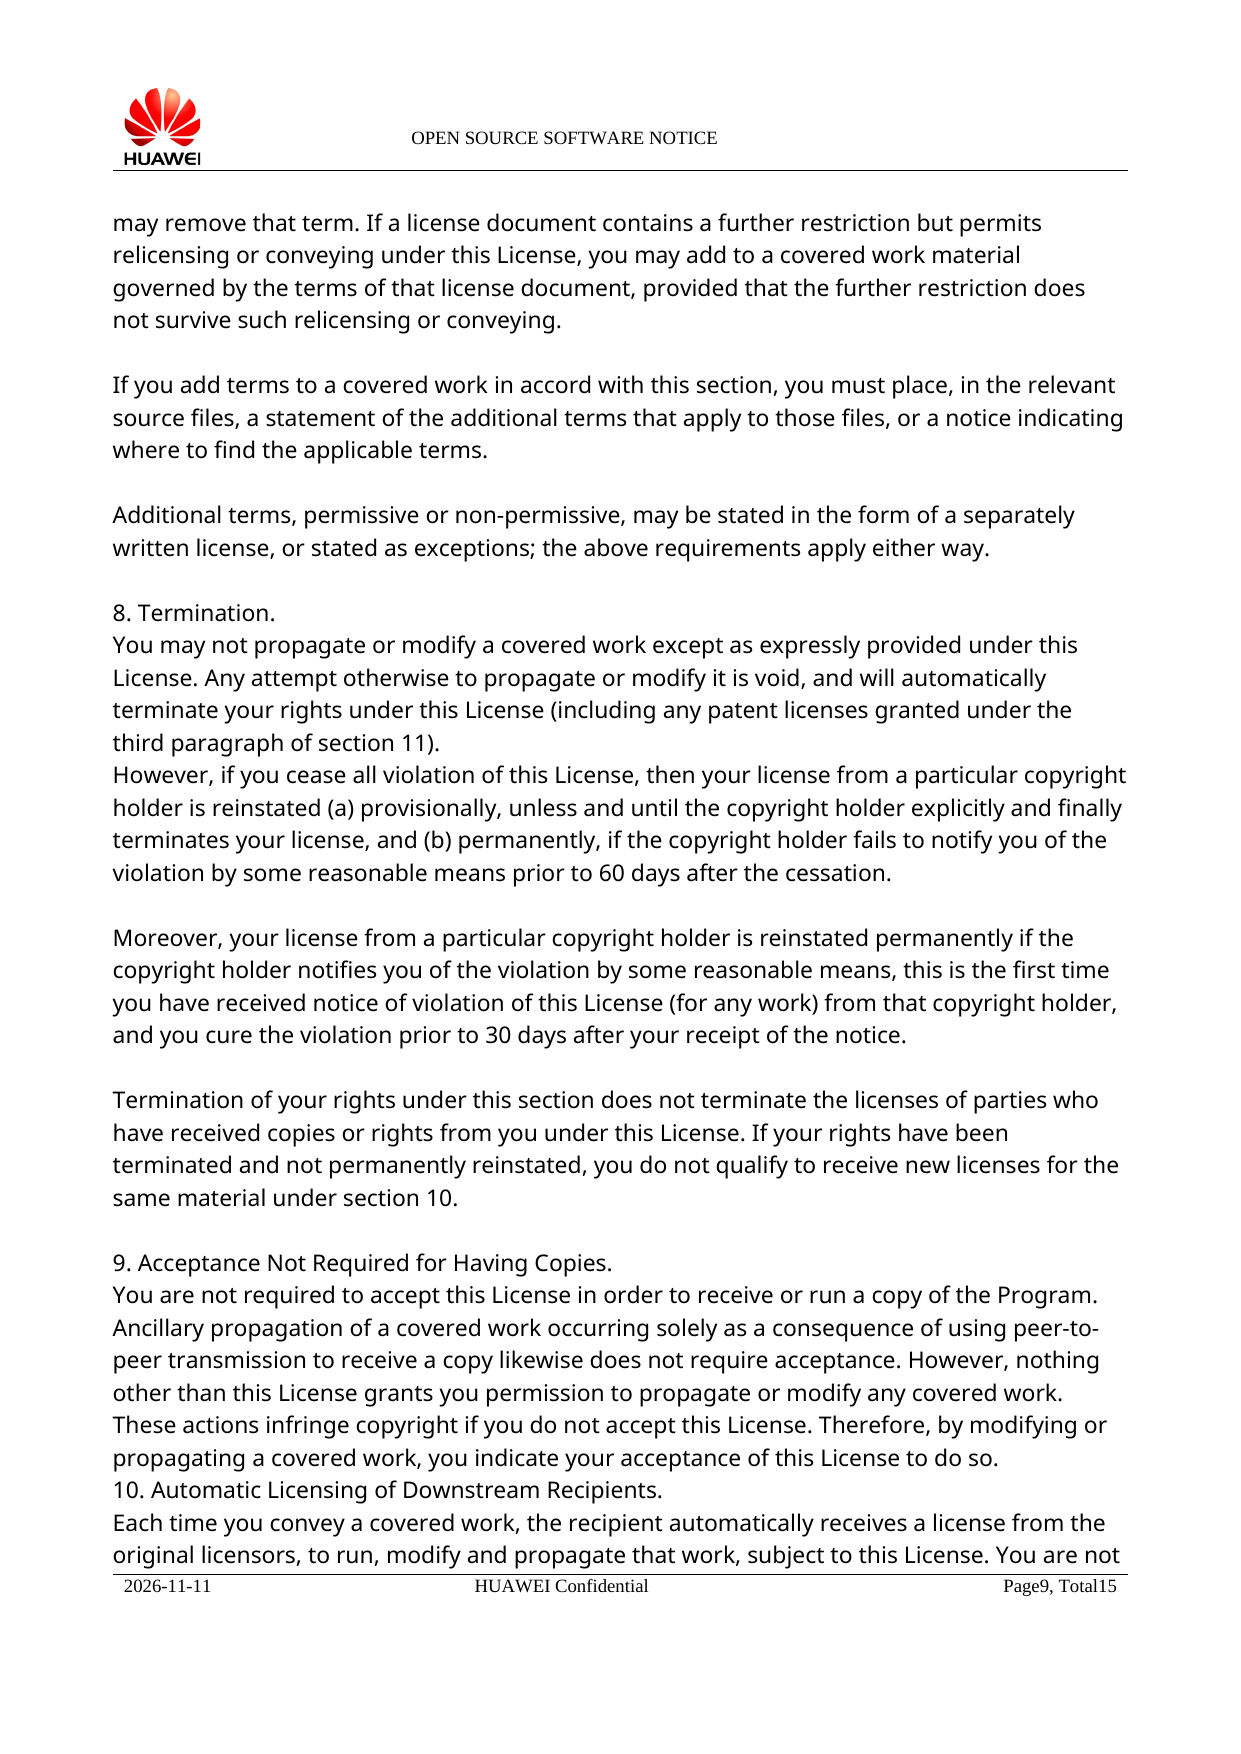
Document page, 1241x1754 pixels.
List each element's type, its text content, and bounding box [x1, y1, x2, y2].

picture [124, 88, 201, 165]
text 10. Automatic Licensing of Downstream Recipients. [112, 1474, 1128, 1506]
text You are not required to accept this License in order to receive or run a copy of the Program. Ancillary propagation of a covered work occurring solely as a consequence of using peer-to-peer transmission to receive a copy likewise does not require acceptance. However, nothing other than this License grants you permission to propagate or modify any covered work. These actions infringe copyright if you do not accept this License. Therefore, by modifying or propagating a covered work, you indicate your acceptance of this License to do so. [112, 1279, 1128, 1474]
text Termination of your rights under this section does not terminate the licenses of parties who have received copies or rights from you under this License. If your rights have been terminated and not permanently reinstated, you do not qualify to receive new licenses for the same material under section 10. [112, 1084, 1128, 1214]
text Additional terms, permissive or non-permissive, may be stated in the form of a separately written license, or stated as exceptions; the above requirements apply either way. [112, 499, 1128, 564]
text Moreover, your license from a particular copyright holder is reinstated permanently if the copyright holder notifies you of the violation by some reasonable means, this is the first time you have received notice of violation of this License (for any work) from that copyright holder, and you cure the violation prior to 30 days after your receipt of the notice. [112, 921, 1128, 1051]
text You may not propagate or modify a covered work except as expressly provided under this License. Any attempt otherwise to propagate or modify it is void, and will automatically terminate your rights under this License (including any patent licenses granted under the third paragraph of section 11). [112, 629, 1128, 759]
text 8. Termination. [112, 596, 1128, 629]
text However, if you cease all violation of this License, then your license from a particular copyright holder is reinstated (a) provisionally, unless and until the copyright holder explicitly and finally terminates your license, and (b) permanently, if the copyright holder fails to notify you of the violation by some reasonable means prior to 60 days after the cessation. [112, 759, 1128, 889]
text If you add terms to a covered work in accord with this section, you must place, in the relevant source files, a statement of the additional terms that apply to those files, or a notice indicating where to find the applicable terms. [112, 369, 1128, 466]
text 9. Acceptance Not Required for Having Copies. [112, 1246, 1128, 1279]
